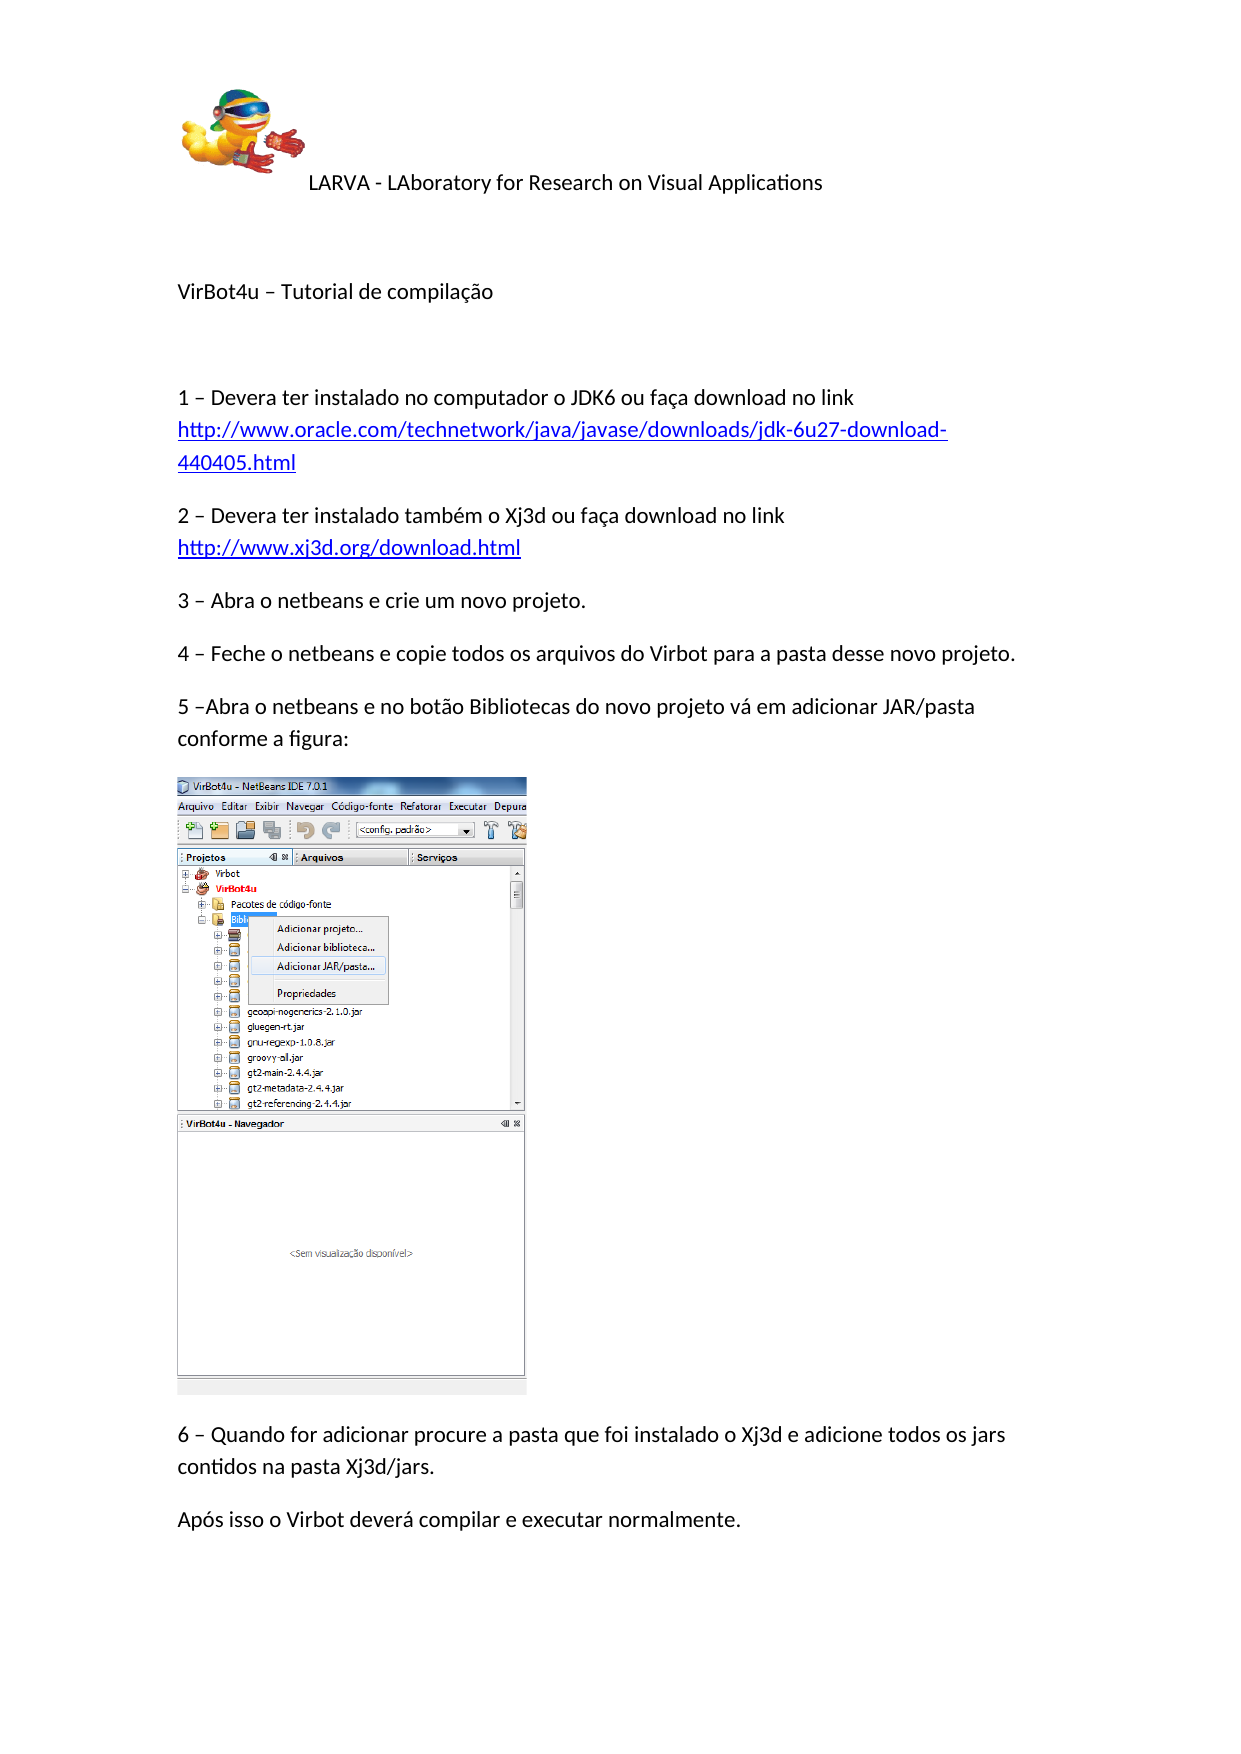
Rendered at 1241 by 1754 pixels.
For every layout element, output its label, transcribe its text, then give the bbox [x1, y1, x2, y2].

text Após isso o Virbot deverá compilar e executar normalmente. [177, 1505, 1063, 1533]
text 4 – Feche o netbeans e copie todos os arquivos do Virbot para a pasta desse novo projeto. [177, 639, 1063, 667]
text 2 – Devera ter instalado também o Xj3d ou faça download no link http://www.xj3d.org/download.html [177, 501, 1063, 561]
text 3 – Abra o netbeans e crie um novo projeto. [177, 586, 1063, 614]
picture [177, 73, 309, 191]
picture [177, 777, 527, 1395]
text 6 – Quando for adicionar procure a pasta que foi instalado o Xj3d e adicione todos os jars contidos na pasta Xj3d/jars. [177, 1420, 1063, 1480]
text 1 – Devera ter instalado no computador o JDK6 ou faça download no link http://www.oracle.com/technetwork/java/javase/downloads/jdk-6u27-download-440405.html [177, 383, 1063, 476]
text VirBot4u – Tutorial de compilação [177, 277, 1063, 305]
text 5 –Abra o netbeans e no botão Bibliotecas do novo projeto vá em adicionar JAR/pasta conforme a figura: [177, 692, 1063, 752]
